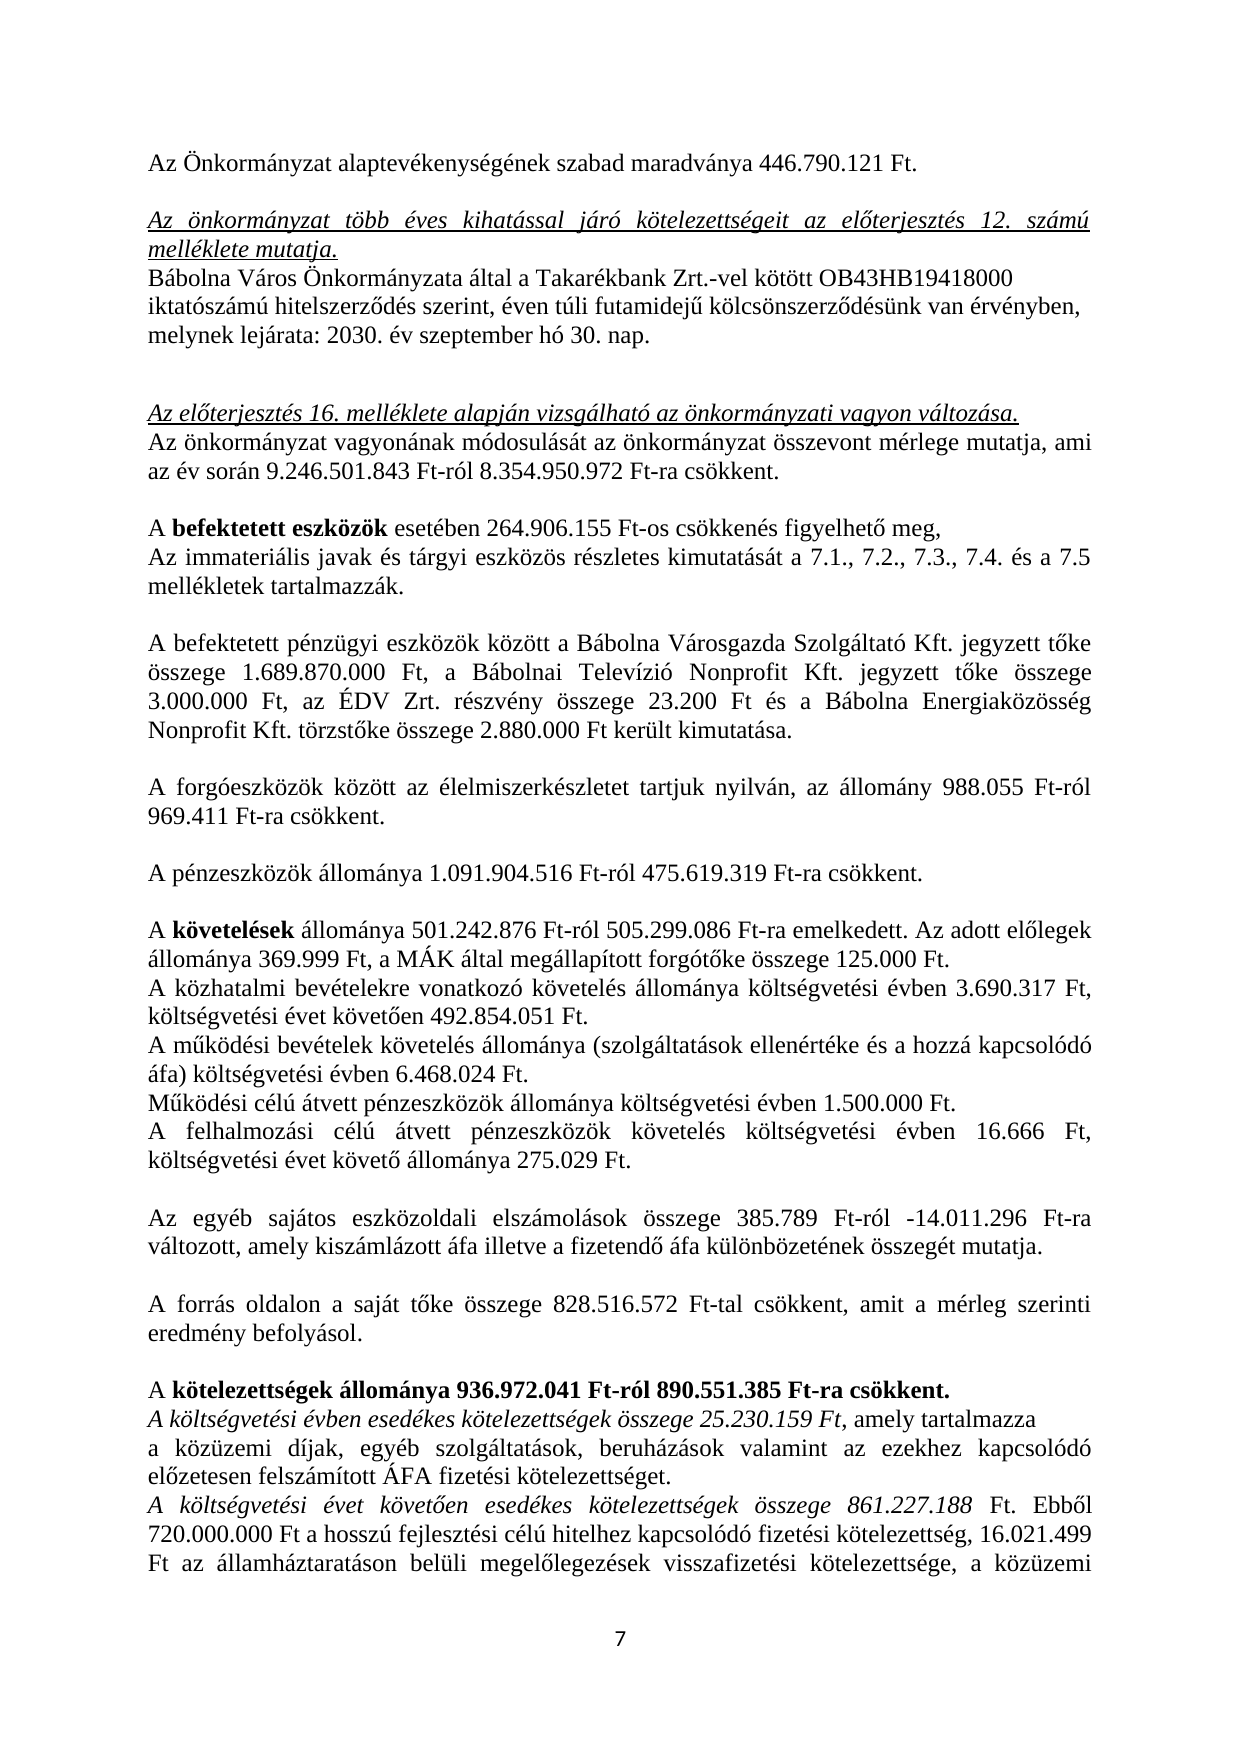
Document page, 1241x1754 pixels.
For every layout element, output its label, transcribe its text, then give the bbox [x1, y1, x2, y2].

text Bábolna Város Önkormányzata által a Takarékbank Zrt.-vel kötött OB43HB19418000 iktatószámú hitelszerződés szerint, éven túli futamidejű kölcsönszerződésünk van érvényben, melynek lejárata: 2030. év szeptember hó 30. nap. [148, 263, 1093, 349]
text A pénzeszközök állománya 1.091.904.516 Ft-ról 475.619.319 Ft-ra csökkent. [148, 858, 1093, 887]
text a közüzemi díjak, egyéb szolgáltatások, beruházások valamint az ezekhez kapcsolódó előzetesen felszámított ÁFA fizetési kötelezettséget. [148, 1433, 1093, 1490]
text Az Önkormányzat alaptevékenységének szabad maradványa 446.790.121 Ft. [148, 148, 1093, 176]
text Az egyéb sajátos eszközoldali elszámolások összege 385.789 Ft-ról -14.011.296 Ft-ra változott, amely kiszámlázott áfa illetve a fizetendő áfa különbözetének összegét mutatja. [148, 1203, 1093, 1260]
text A forgóeszközök között az élelmiszerkészletet tartjuk nyilván, az állomány 988.055 Ft-ról 969.411 Ft-ra csökkent. [148, 772, 1093, 830]
text A működési bevételek követelés állománya (szolgáltatások ellenértéke és a hozzá kapcsolódó áfa) költségvetési évben 6.468.024 Ft. [148, 1030, 1093, 1088]
text A forrás oldalon a saját tőke összege 828.516.572 Ft-tal csökkent, amit a mérleg szerinti eredmény befolyásol. [148, 1289, 1093, 1346]
text Működési célú átvett pénzeszközök állománya költségvetési évben 1.500.000 Ft. [148, 1088, 1093, 1116]
text A befektetett pénzügyi eszközök között a Bábolna Városgazda Szolgáltató Kft. jegyzett tőke összege 1.689.870.000 Ft, a Bábolnai Televízió Nonprofit Kft. jegyzett tőke összege 3.000.000 Ft, az ÉDV Zrt. részvény összege 23.200 Ft és a Bábolna Energiaközösség Nonprofit Kft. törzstőke összege 2.880.000 Ft került kimutatása. [148, 628, 1093, 743]
text Az immateriális javak és tárgyi eszközös részletes kimutatását a 7.1., 7.2., 7.3., 7.4. és a 7.5 mellékletek tartalmazzák. [148, 542, 1093, 600]
text Az önkormányzat vagyonának módosulását az önkormányzat összevont mérlege mutatja, ami az év során 9.246.501.843 Ft-ról 8.354.950.972 Ft-ra csökkent. [148, 427, 1093, 485]
text A közhatalmi bevételekre vonatkozó követelés állománya költségvetési évben 3.690.317 Ft, költségvetési évet követően 492.854.051 Ft. [148, 973, 1093, 1030]
text A kötelezettségek állománya 936.972.041 Ft-ról 890.551.385 Ft-ra csökkent. [148, 1375, 1093, 1404]
text A befektetett eszközök esetében 264.906.155 Ft-os csökkenés figyelhető meg, [148, 513, 1093, 542]
text Az önkormányzat több éves kihatással járó kötelezettségeit az előterjesztés 12. számú melléklete mutatja. [148, 205, 1093, 263]
text A költségvetési évben esedékes kötelezettségek összege 25.230.159 Ft, amely tartalmazza [148, 1404, 1093, 1433]
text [148, 1490, 1093, 1576]
text A felhalmozási célú átvett pénzeszközök követelés költségvetési évben 16.666 Ft, költségvetési évet követő állománya 275.029 Ft. [148, 1116, 1093, 1174]
text A követelések állománya 501.242.876 Ft-ról 505.299.086 Ft-ra emelkedett. Az adott előlegek állománya 369.999 Ft, a MÁK által megállapított forgótőke összege 125.000 Ft. [148, 915, 1093, 973]
text Az előterjesztés 16. melléklete alapján vizsgálható az önkormányzati vagyon változása. [148, 398, 1093, 427]
